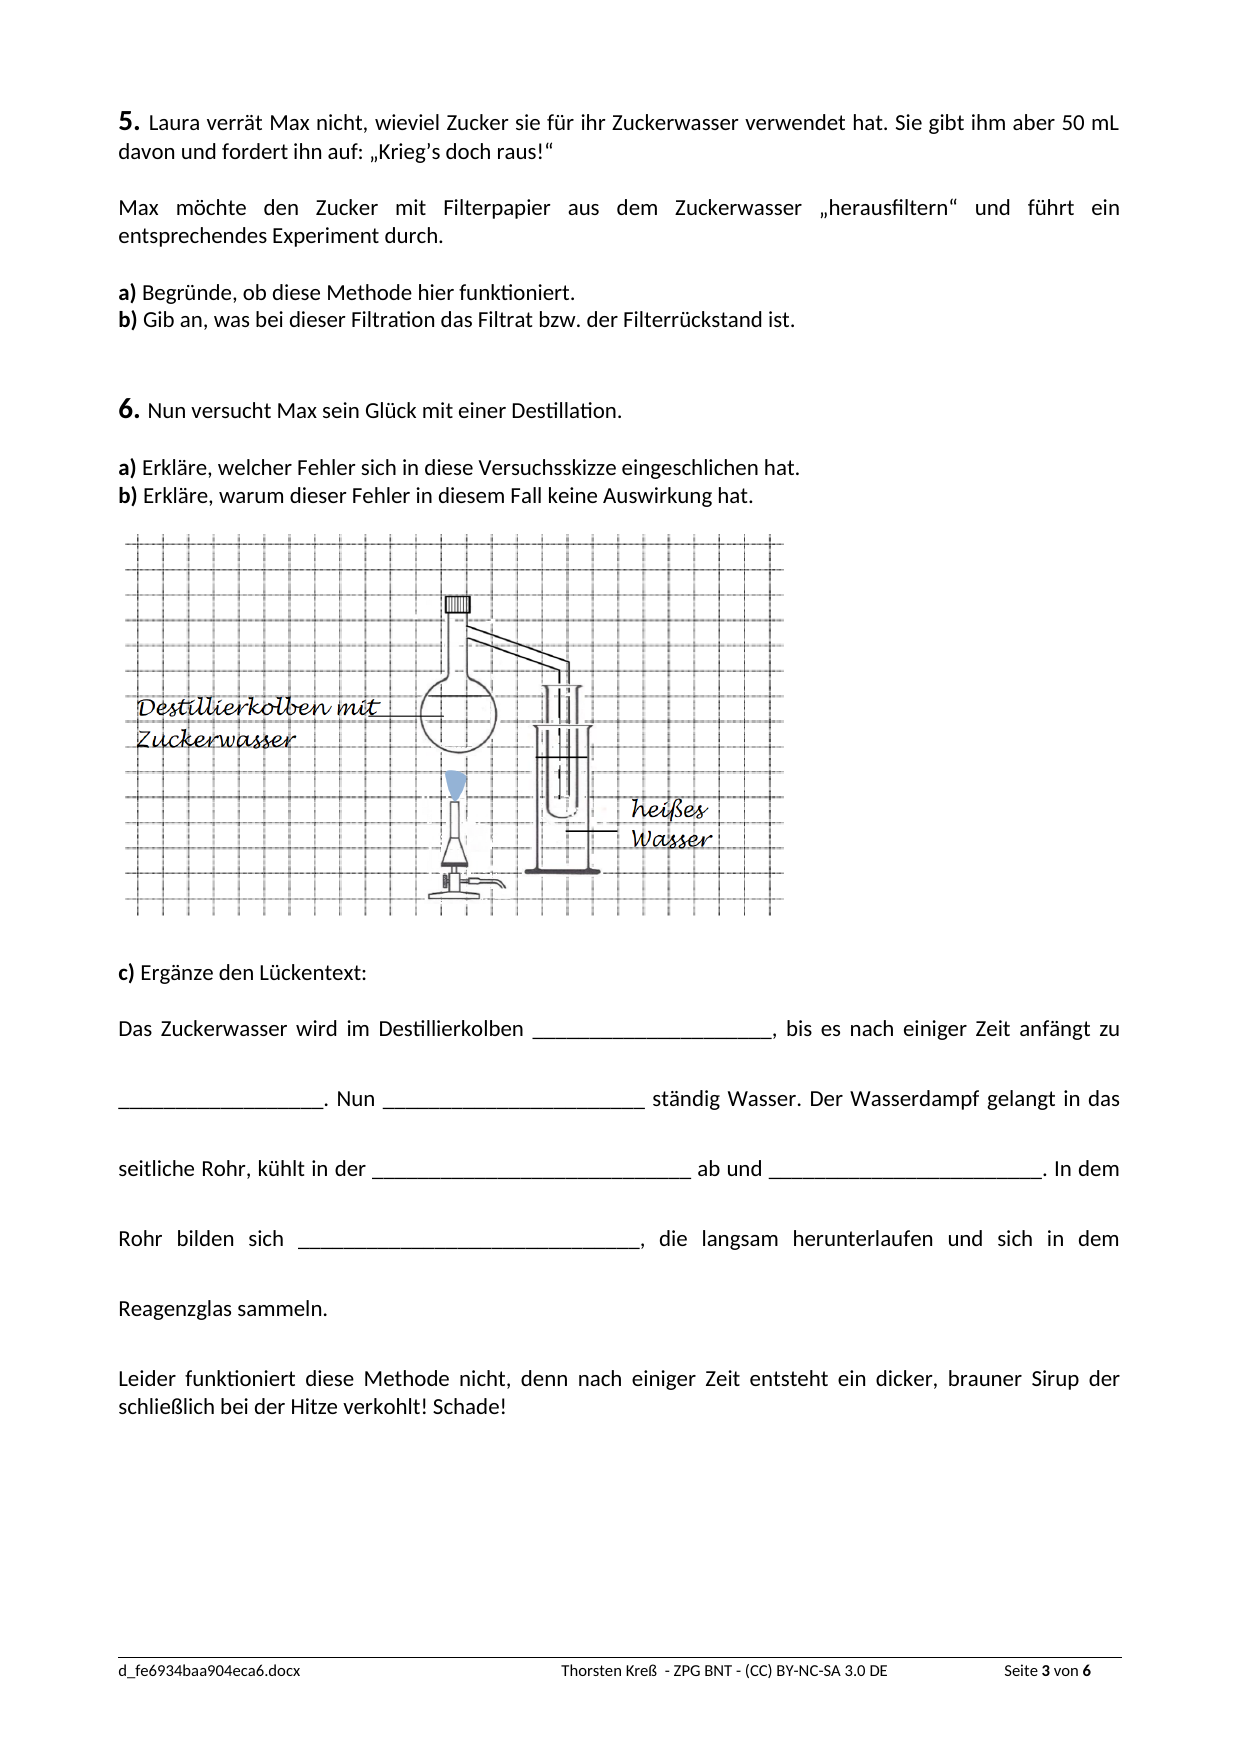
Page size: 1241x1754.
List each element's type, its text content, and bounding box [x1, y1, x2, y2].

picture [118, 527, 805, 933]
text a) Begründe, ob diese Methode hier funktioniert. [118, 278, 1122, 306]
text b) Gib an, was bei dieser Filtration das Filtrat bzw. der Filterrückstand ist. [118, 306, 1122, 334]
text 6. Nun versucht Max sein Glück mit einer Destillation. [118, 390, 1122, 425]
text Das Zuckerwasser wird im Destillierkolben _____________________, bis es nach einiger Zeit anfängt zu __________________. Nun _______________________ ständig Wasser. Der Wasserdampf gelangt in das seitliche Rohr, kühlt in der ____________________________ ab und ________________________. In dem Rohr bilden sich ______________________________, die langsam herunterlaufen und sich in dem Reagenzglas sammeln. [118, 1014, 1122, 1322]
text b) Erkläre, warum dieser Fehler in diesem Fall keine Auswirkung hat. [118, 481, 1122, 509]
text Max möchte den Zucker mit Filterpapier aus dem Zuckerwasser „herausfiltern“ und führt ein entsprechendes Experiment durch. [118, 193, 1122, 249]
text 5. Laura verrät Max nicht, wieviel Zucker sie für ihr Zuckerwasser verwendet hat. Sie gibt ihm aber 50 mL davon und fordert ihn auf: „Krieg’s doch raus!“ [118, 102, 1122, 166]
text Leider funktioniert diese Methode nicht, denn nach einiger Zeit entsteht ein dicker, brauner Sirup der schließlich bei der Hitze verkohlt! Schade! [118, 1364, 1122, 1420]
text c) Ergänze den Lückentext: [118, 958, 1122, 986]
text a) Erkläre, welcher Fehler sich in diese Versuchsskizze eingeschlichen hat. [118, 453, 1122, 481]
